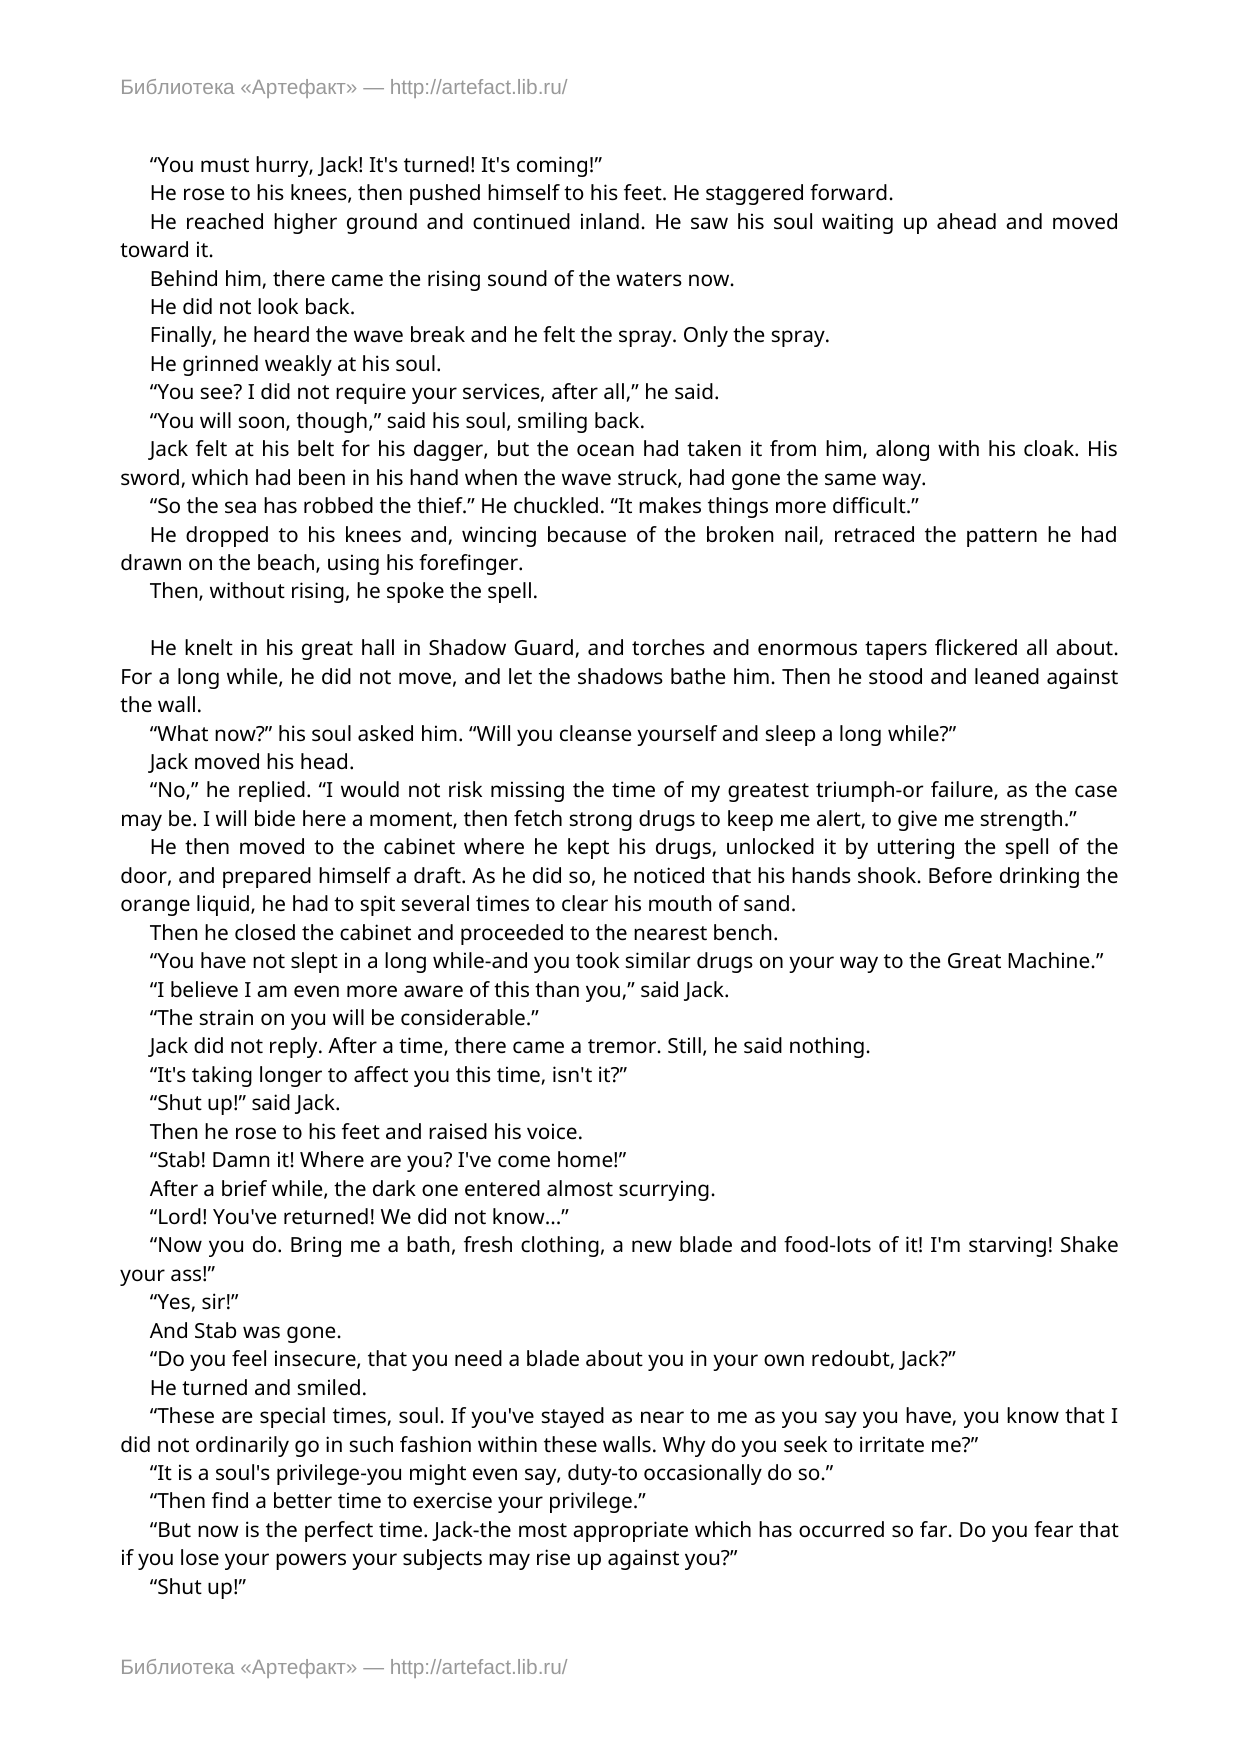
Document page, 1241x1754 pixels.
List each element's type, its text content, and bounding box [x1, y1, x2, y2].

text Then, without rising, he spoke the spell. [120, 577, 1120, 605]
text He dropped to his knees and, wincing because of the broken nail, retraced the pattern he had drawn on the beach, using his forefinger. [120, 520, 1120, 577]
text “You have not slept in a long while-and you took similar drugs on your way to the Great Machine.” [120, 946, 1120, 975]
text “You must hurry, Jack! It's turned! It's coming!” [120, 150, 1120, 178]
text He reached higher ground and continued inland. He saw his soul waiting up ahead and moved toward it. [120, 207, 1120, 264]
text “Do you feel insecure, that you need a blade about you in your own redoubt, Jack?” [120, 1344, 1120, 1373]
text He then moved to the cabinet where he kept his drugs, unlocked it by uttering the spell of the door, and prepared himself a draft. As he did so, he noticed that his hands shook. Before drinking the orange liquid, he had to spit several times to clear his mouth of sand. [120, 832, 1120, 918]
text Behind him, there came the rising sound of the waters now. [120, 264, 1120, 292]
text Then he closed the cabinet and proceeded to the nearest bench. [120, 918, 1120, 946]
text “Stab! Damn it! Where are you? I've come home!” [120, 1145, 1120, 1174]
text He rose to his knees, then pushed himself to his feet. He staggered forward. [120, 178, 1120, 207]
text After a brief while, the dark one entered almost scurrying. [120, 1174, 1120, 1202]
text “So the sea has robbed the thief.” He chuckled. “It makes things more difficult.” [120, 491, 1120, 520]
text Jack did not reply. After a time, there came a tremor. Still, he said nothing. [120, 1032, 1120, 1060]
text “You will soon, though,” said his soul, smiling back. [120, 406, 1120, 434]
text “What now?” his soul asked him. “Will you cleanse yourself and sleep a long while?” [120, 719, 1120, 747]
text “It is a soul's privilege-you might even say, duty-to occasionally do so.” [120, 1458, 1120, 1487]
text “It's taking longer to affect you this time, isn't it?” [120, 1060, 1120, 1088]
text “No,” he replied. “I would not risk missing the time of my greatest triumph-or failure, as the case may be. I will bide here a moment, then fetch strong drugs to keep me alert, to give me strength.” [120, 776, 1120, 832]
text “Lord! You've returned! We did not know...” [120, 1202, 1120, 1231]
text “But now is the perfect time. Jack-the most appropriate which has occurred so far. Do you fear that if you lose your powers your subjects may rise up against you?” [120, 1515, 1120, 1572]
text He knelt in his great hall in Shadow Guard, and torches and enormous tapers flickered all about. For a long while, he did not move, and let the shadows bathe him. Then he stood and leaned against the wall. [120, 633, 1120, 719]
text He did not look back. [120, 292, 1120, 321]
text “I believe I am even more aware of this than you,” said Jack. [120, 975, 1120, 1003]
text “The strain on you will be considerable.” [120, 1003, 1120, 1032]
text Jack moved his head. [120, 747, 1120, 776]
text “Shut up!” [120, 1572, 1120, 1600]
text “Now you do. Bring me a bath, fresh clothing, a new blade and food-lots of it! I'm starving! Shake your ass!” [120, 1231, 1120, 1287]
text Jack felt at his belt for his dagger, but the ocean had taken it from him, along with his cloak. His sword, which had been in his hand when the wave struck, had gone the same way. [120, 434, 1120, 491]
text “You see? I did not require your services, after all,” he said. [120, 377, 1120, 406]
text “Then find a better time to exercise your privilege.” [120, 1487, 1120, 1515]
text And Stab was gone. [120, 1316, 1120, 1344]
text “Shut up!” said Jack. [120, 1088, 1120, 1117]
text Then he rose to his feet and raised his voice. [120, 1117, 1120, 1145]
text Finally, he heard the wave break and he felt the spray. Only the spray. [120, 321, 1120, 349]
text He grinned weakly at his soul. [120, 349, 1120, 377]
text He turned and smiled. [120, 1373, 1120, 1401]
text “Yes, sir!” [120, 1287, 1120, 1316]
text “These are special times, soul. If you've stayed as near to me as you say you have, you know that I did not ordinarily go in such fashion within these walls. Why do you seek to irritate me?” [120, 1401, 1120, 1458]
